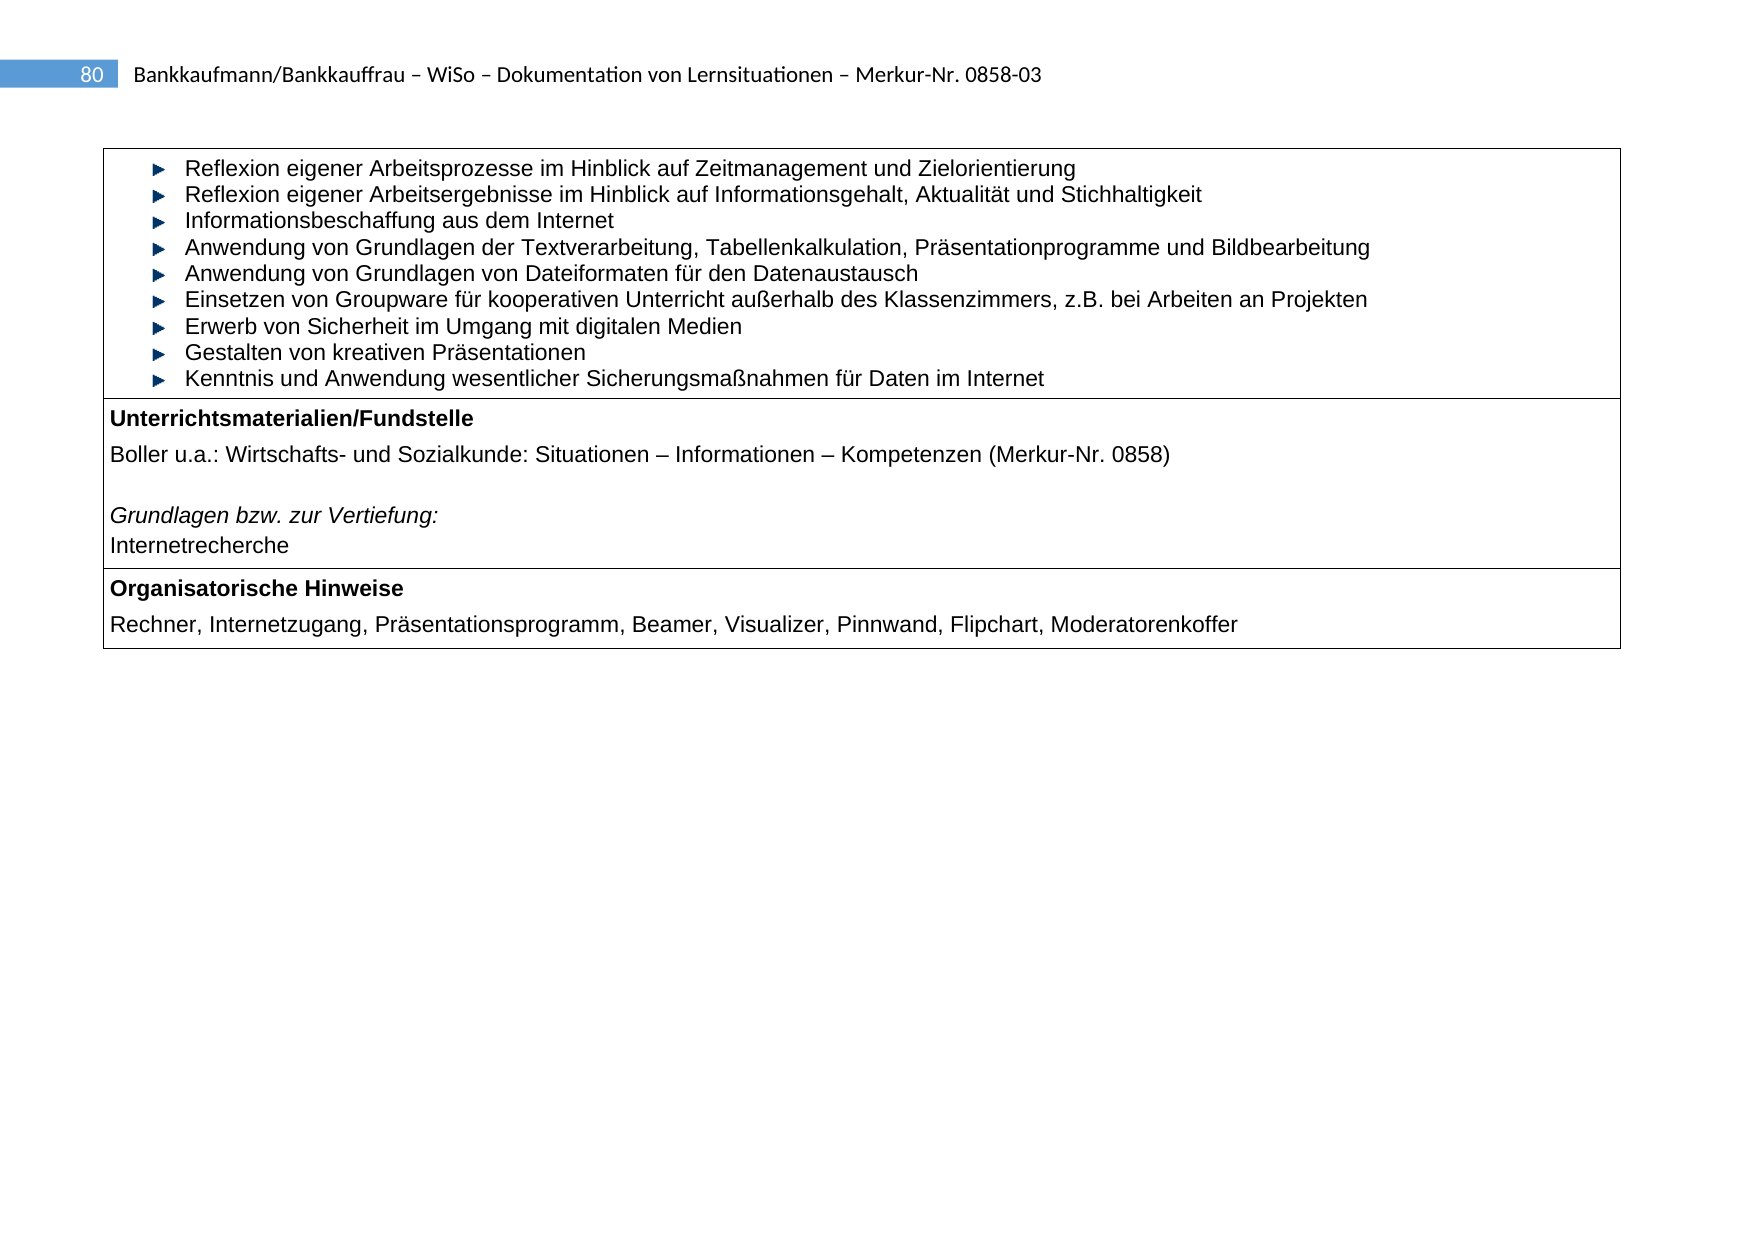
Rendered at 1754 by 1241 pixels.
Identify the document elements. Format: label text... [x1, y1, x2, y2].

picture [148, 291, 165, 308]
picture [148, 344, 165, 361]
picture [148, 370, 165, 387]
table_cell Unterrichtsmaterialien/Fundstelle Boller u.a.: Wirtschafts- und Sozialkunde: Situationen – Informationen – Kompetenzen (Merkur-Nr. 0858) Grundlagen bzw. zur Vertiefung: Internetrecherche [104, 399, 1620, 568]
picture [148, 238, 165, 256]
table_cell Organisatorische Hinweise Rechner, Internetzugang, Präsentationsprogramm, Beamer, Visualizer, Pinnwand, Flipchart, Moderatorenkoffer [104, 569, 1620, 647]
picture [148, 264, 165, 282]
picture [148, 159, 165, 176]
picture [148, 185, 165, 203]
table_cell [104, 149, 1620, 398]
picture [148, 212, 165, 229]
picture [148, 317, 165, 335]
